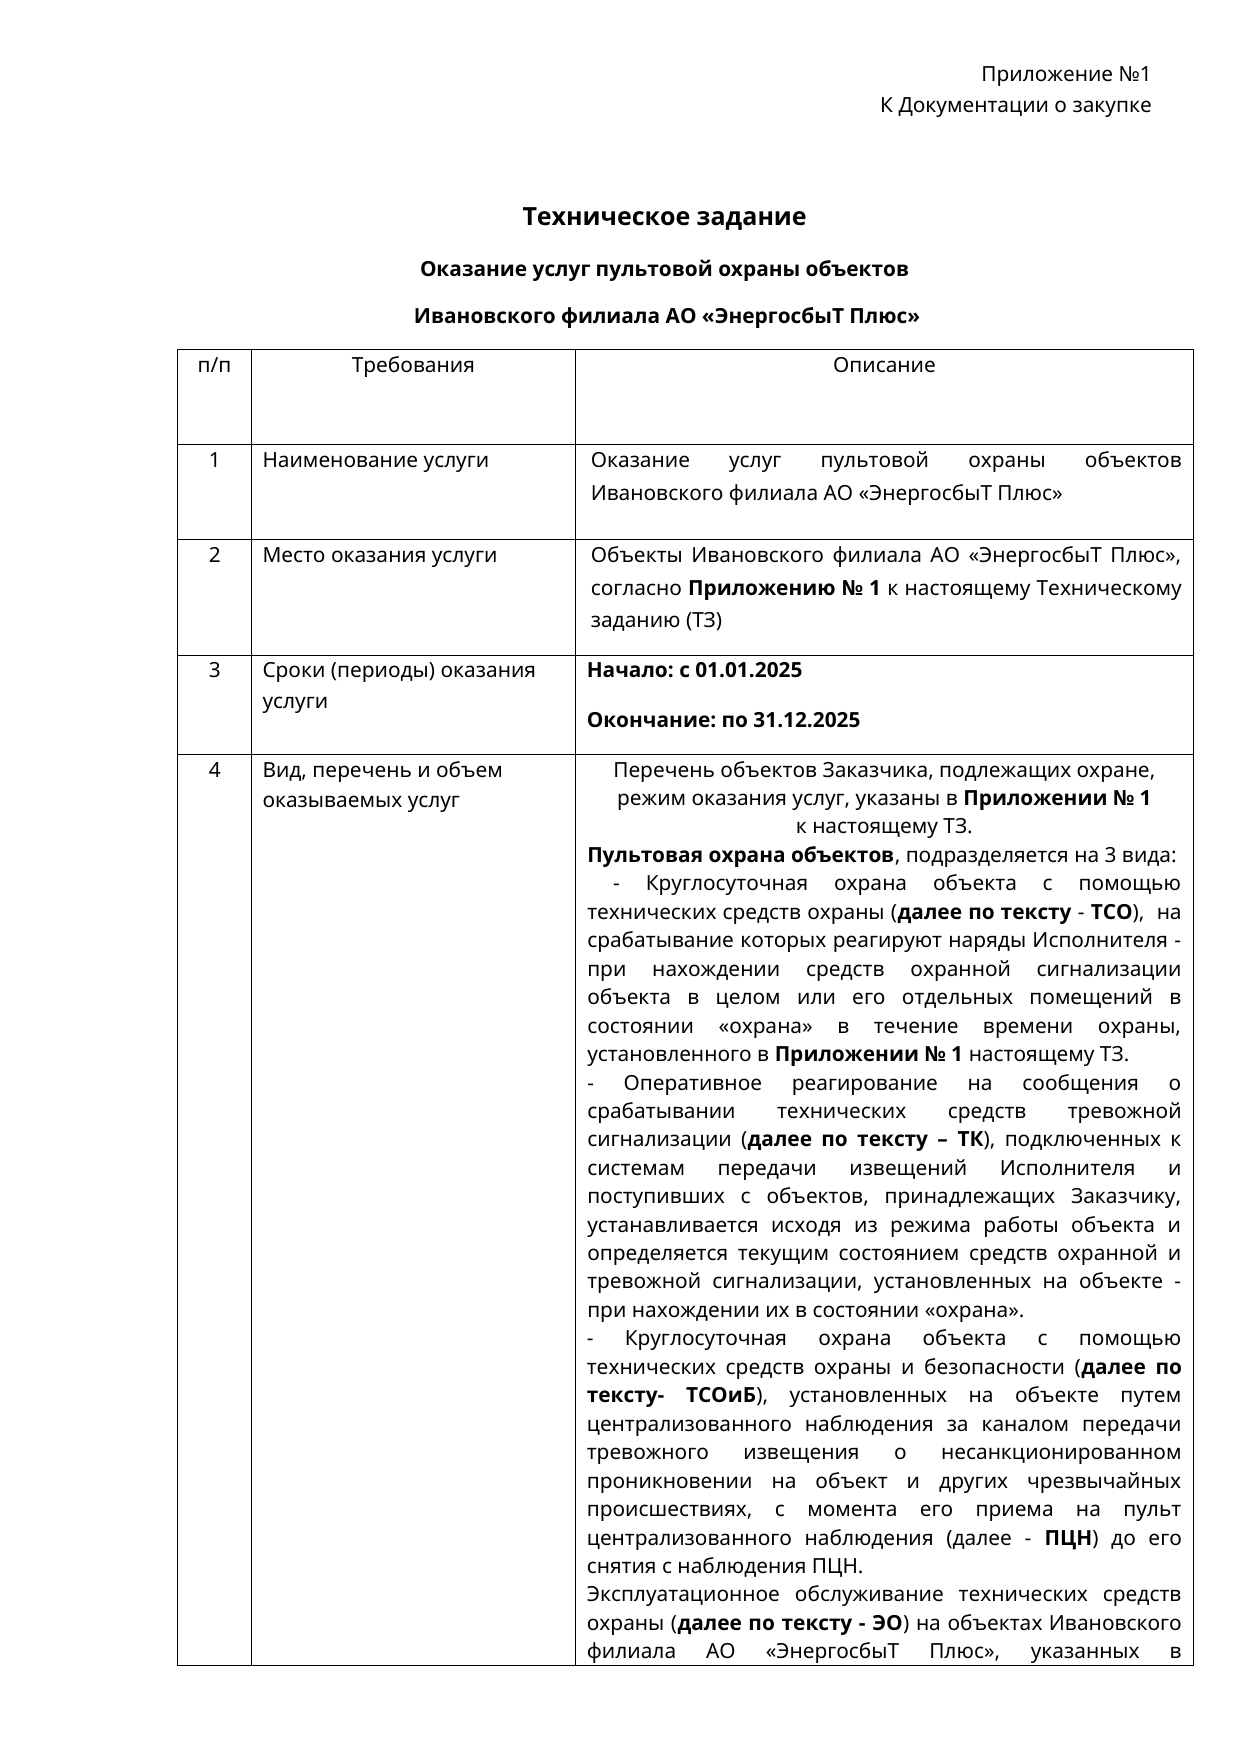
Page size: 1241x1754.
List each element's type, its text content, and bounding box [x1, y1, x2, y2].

table_cell Место оказания услуги [252, 540, 575, 654]
text Приложение №1 [177, 59, 1152, 87]
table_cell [252, 755, 575, 1665]
table_cell 2 [178, 540, 251, 654]
text К Документации о закупке [177, 90, 1152, 118]
table_cell Объекты Ивановского филиала АО «ЭнергосбыТ Плюс», согласно Приложению № 1 к настоящему Техническому заданию (ТЗ) [576, 540, 1193, 654]
table_cell 3 [178, 656, 251, 754]
table_cell 4 [178, 755, 251, 1665]
table_cell 1 [178, 445, 251, 539]
text Техническое задание [177, 198, 1152, 232]
table_cell Наименование услуги [252, 445, 575, 539]
table_cell Оказание услуг пультовой охраны объектов Ивановского филиала АО «ЭнергосбыТ Плюс» [576, 445, 1193, 539]
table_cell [576, 755, 1193, 1665]
table_cell Сроки (периоды) оказания услуги [252, 656, 575, 754]
table_header Описание [576, 350, 1193, 444]
text Ивановского филиала АО «ЭнергосбыТ Плюс» [177, 301, 1152, 330]
table_header Требования [252, 350, 575, 444]
table_header п/п [178, 350, 251, 444]
table_cell Начало: с 01.01.2025 Окончание: по 31.12.2025 [576, 656, 1193, 754]
text Оказание услуг пультовой охраны объектов [177, 254, 1152, 282]
